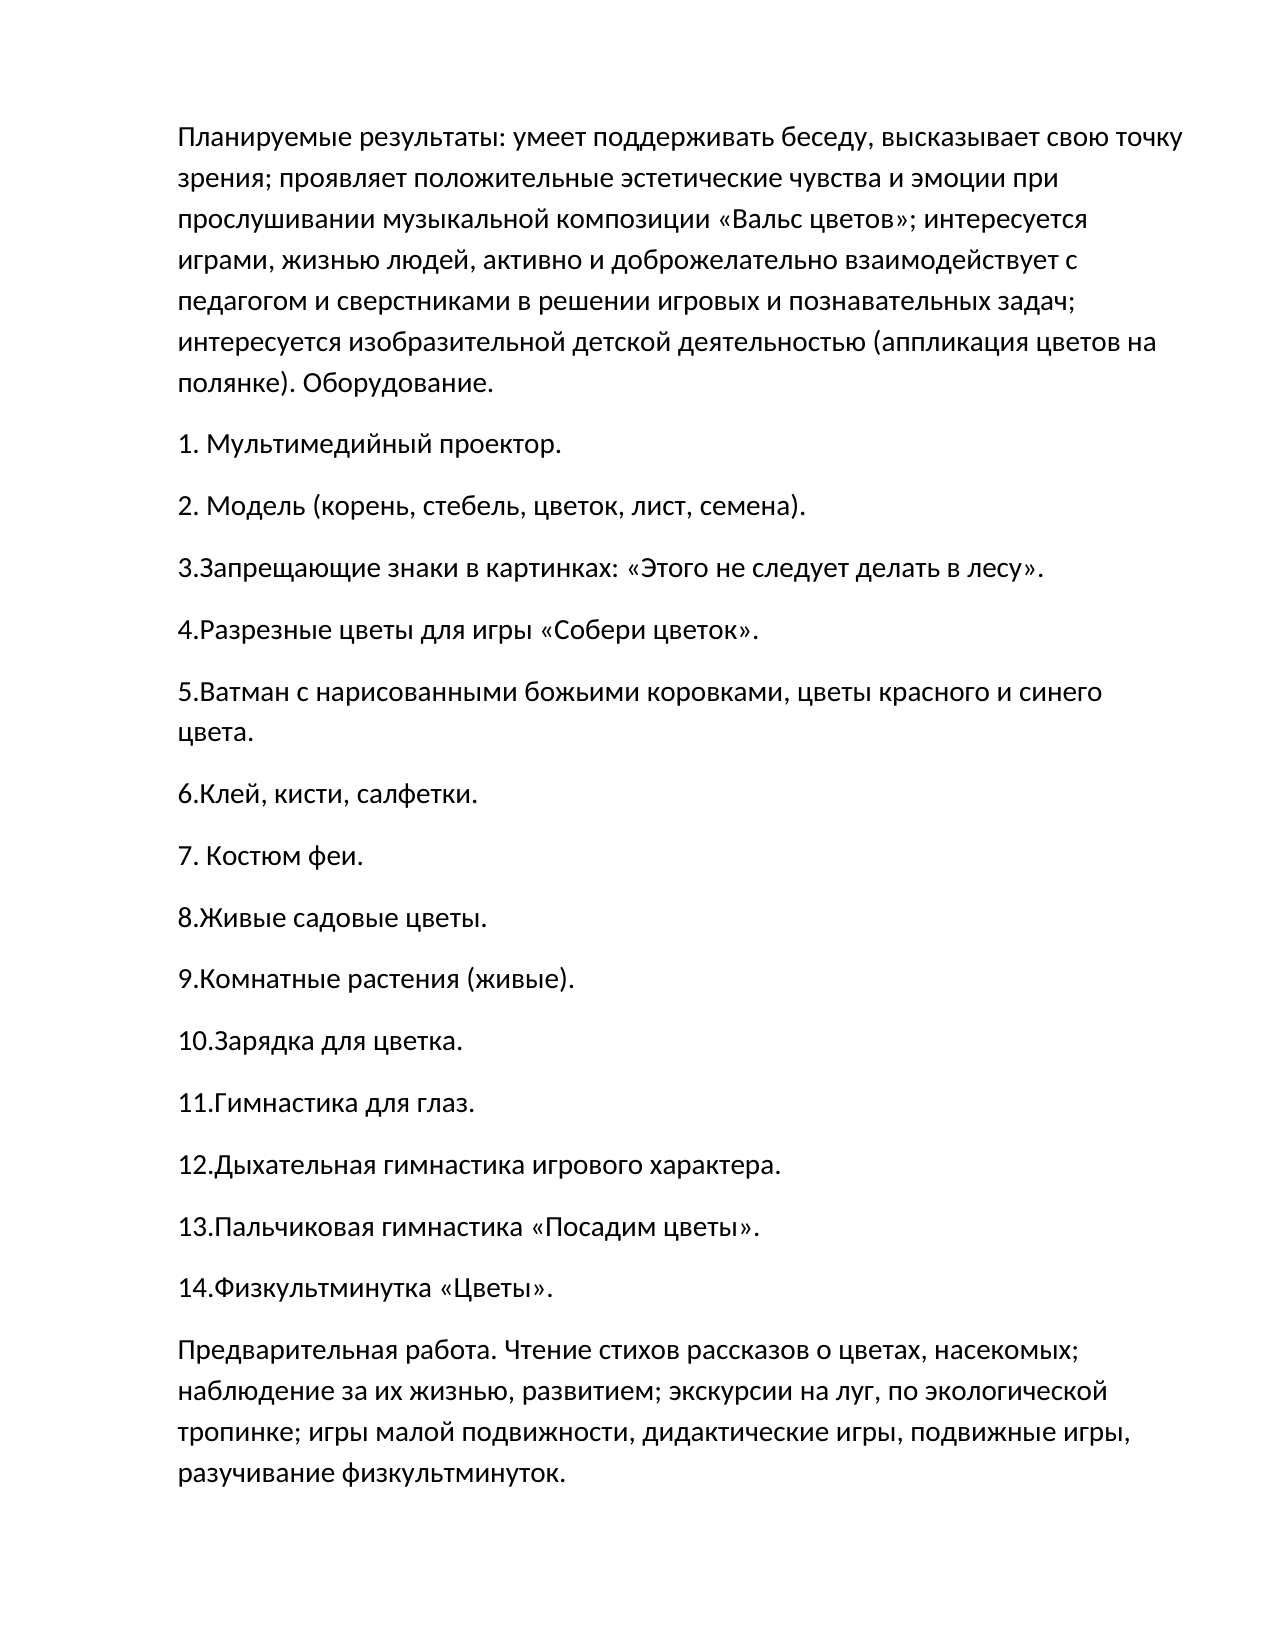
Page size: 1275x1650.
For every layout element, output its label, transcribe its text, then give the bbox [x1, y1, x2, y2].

text 5.Ватман с нарисованными божьими коровками, цветы красного и синего цвета. [177, 673, 1186, 749]
text 11.Гимнастика для глаз. [177, 1084, 1186, 1120]
text 2. Модель (корень, стебель, цветок, лист, семена). [177, 487, 1186, 523]
text 7. Костюм феи. [177, 837, 1186, 873]
text 13.Пальчиковая гимнастика «Посадим цветы». [177, 1208, 1186, 1243]
text 3.Запрещающие знаки в картинках: «Этого не следует делать в лесу». [177, 549, 1186, 585]
text 4.Разрезные цветы для игры «Собери цветок». [177, 611, 1186, 646]
text 9.Комнатные растения (живые). [177, 961, 1186, 996]
text 14.Физкультминутка «Цветы». [177, 1269, 1186, 1305]
text 12.Дыхательная гимнастика игрового характера. [177, 1146, 1186, 1182]
text Предварительная работа. Чтение стихов рассказов о цветах, насекомых; наблюдение за их жизнью, развитием; экскурсии на луг, по экологической тропинке; игры малой подвижности, дидактические игры, подвижные игры, разучивание физкультминуток. [177, 1331, 1186, 1490]
text 6.Клей, кисти, салфетки. [177, 775, 1186, 811]
text Планируемые результаты: умеет поддерживать беседу, высказывает свою точку зрения; проявляет положительные эстетические чувства и эмоции при прослушивании музыкальной композиции «Вальс цветов»; интересуется играми, жизнью людей, активно и доброжелательно взаимодействует с педагогом и сверстниками в решении игровых и познавательных задач; интересуется изобразительной детской деятельностью (аппликация цветов на полянке). Оборудование. [177, 118, 1186, 399]
text 8.Живые садовые цветы. [177, 899, 1186, 934]
text 10.Зарядка для цветка. [177, 1022, 1186, 1058]
text 1. Мультимедийный проектор. [177, 426, 1186, 461]
